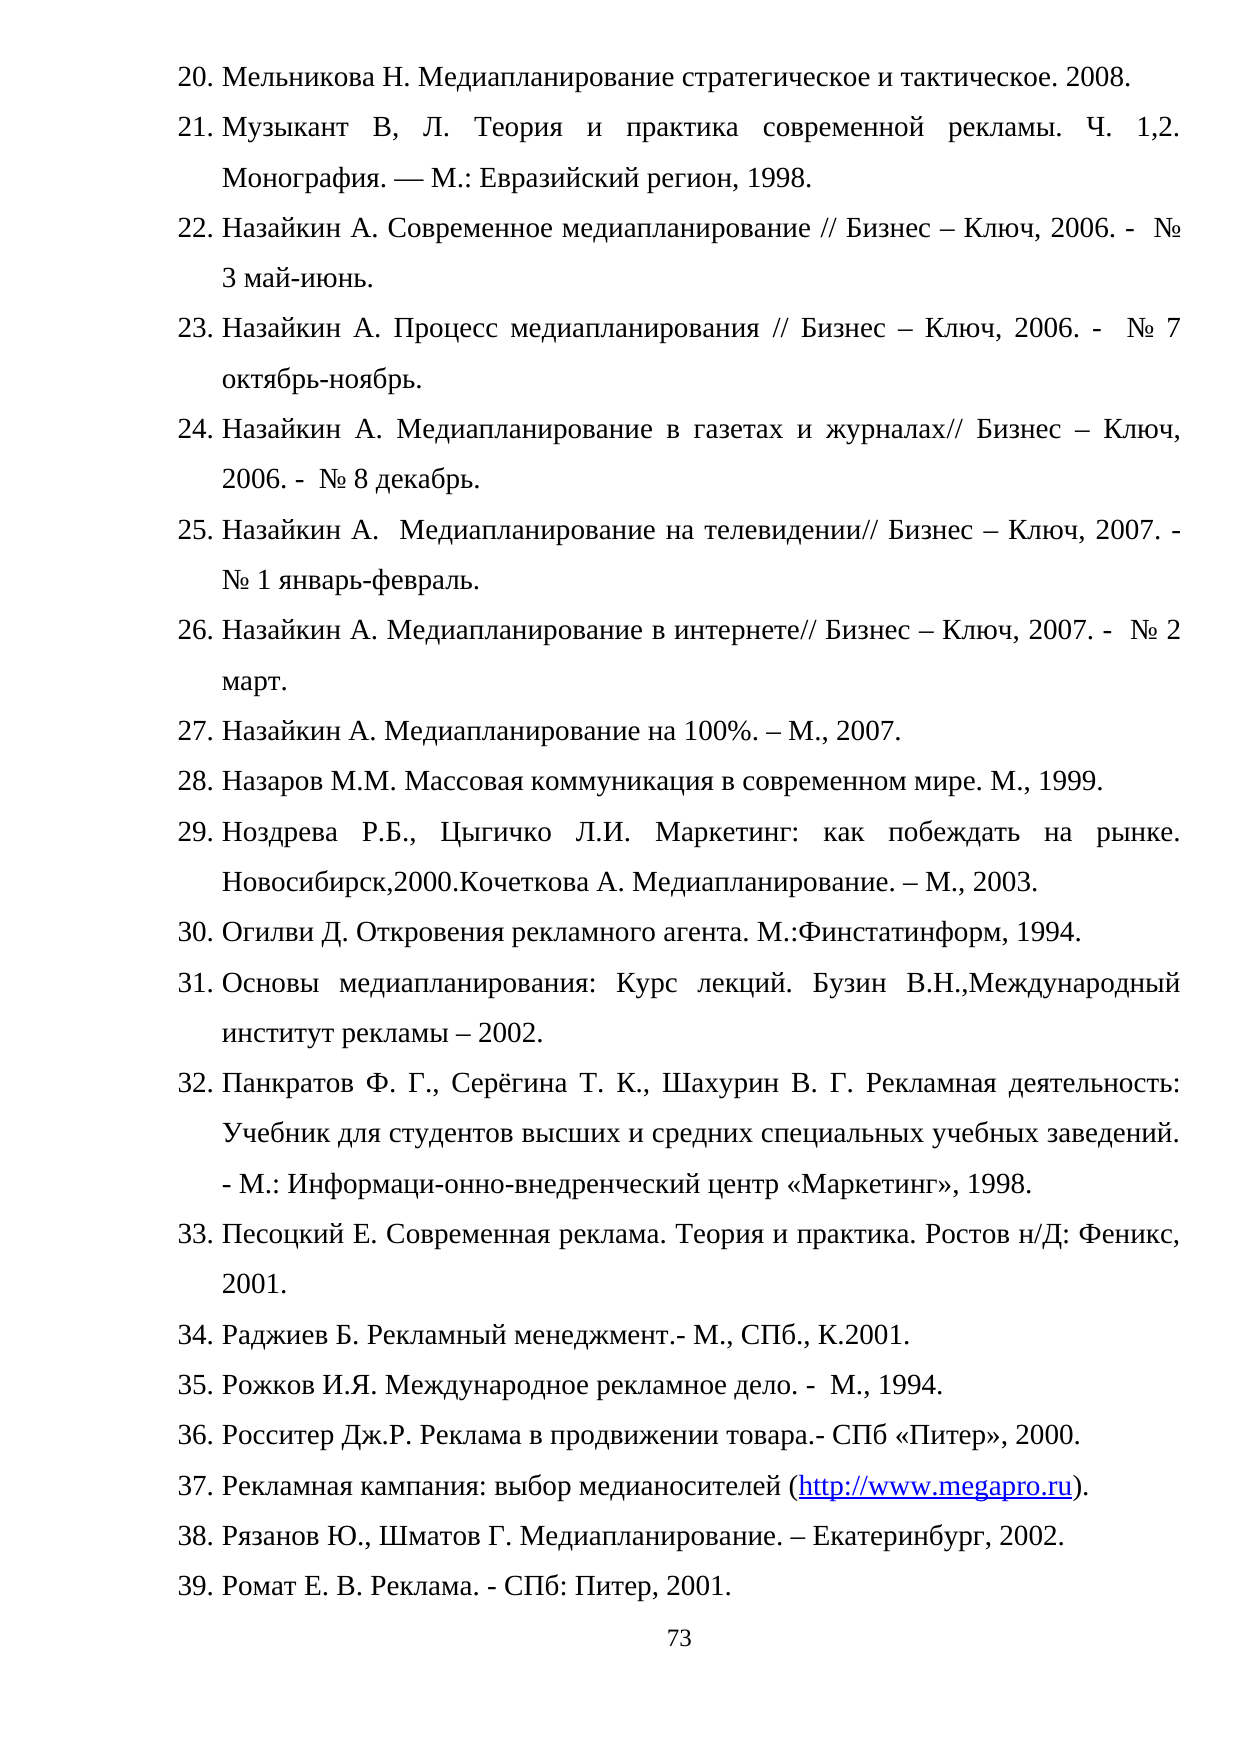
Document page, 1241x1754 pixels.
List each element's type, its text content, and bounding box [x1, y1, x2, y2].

list Огилви Д. Откровения рекламного агента. М.:Финстатинформ, 1994. [177, 914, 1181, 948]
list Назайкин А. Медиапланирование в газетах и журналах// Бизнес – Ключ, 2006. - № 8 декабрь. [177, 411, 1181, 495]
list Песоцкий Е. Современная реклама. Теория и практика. Ростов н/Д: Феникс, 2001. [177, 1216, 1181, 1300]
list Ромат Е. В. Реклама. - СПб: Питер, 2001. [177, 1568, 1181, 1602]
list Панкратов Ф. Г., Серёгина Т. К., Шахурин В. Г. Рекламная деятельность: Учебник для студентов высших и средних специальных учебных заведений. - М.: Информаци-онно-внедренческий центр «Маркетинг», 1998. [177, 1065, 1181, 1199]
list Назайкин А. Медиапланирование на телевидении// Бизнес – Ключ, 2007. - № 1 январь-февраль. [177, 512, 1181, 596]
list Рожков И.Я. Международное рекламное дело. - М., 1994. [177, 1367, 1181, 1401]
list Назайкин А. Процесс медиапланирования // Бизнес – Ключ, 2006. - № 7 октябрь-ноябрь. [177, 311, 1181, 394]
list Ноздрева Р.Б., Цыгичко Л.И. Маркетинг: как побеждать на рынке. Новосибирск,2000.Кочеткова А. Медиапланирование. – М., 2003. [177, 814, 1181, 898]
list Рекламная кампания: выбор медианосителей (http://www.megapro.ru). [177, 1468, 1181, 1501]
list Музыкант В, Л. Теория и практика современной рекламы. Ч. 1,2. Монография. — М.: Евразийский регион, 1998. [177, 109, 1181, 193]
list Назаров М.М. Массовая коммуникация в современном мире. М., 1999. [177, 763, 1181, 797]
list Мельникова Н. Медиапланирование стратегическое и тактическое. 2008. [177, 59, 1181, 93]
list Назайкин А. Медиапланирование в интернете// Бизнес – Ключ, 2007. - № 2 март. [177, 612, 1181, 696]
list Росситер Дж.Р. Реклама в продвижении товара.- СПб «Питер», 2000. [177, 1417, 1181, 1451]
list Назайкин А. Медиапланирование на 100%. – М., 2007. [177, 713, 1181, 747]
list Назайкин А. Современное медиапланирование // Бизнес – Ключ, 2006. - № 3 май-июнь. [177, 210, 1181, 294]
list Рязанов Ю., Шматов Г. Медиапланирование. – Екатеринбург, 2002. [177, 1518, 1181, 1552]
list Основы медиапланирования: Курс лекций. Бузин В.Н.,Международный институт рекламы – 2002. [177, 965, 1181, 1048]
list Раджиев Б. Рекламный менеджмент.- М., СПб., К.2001. [177, 1317, 1181, 1350]
